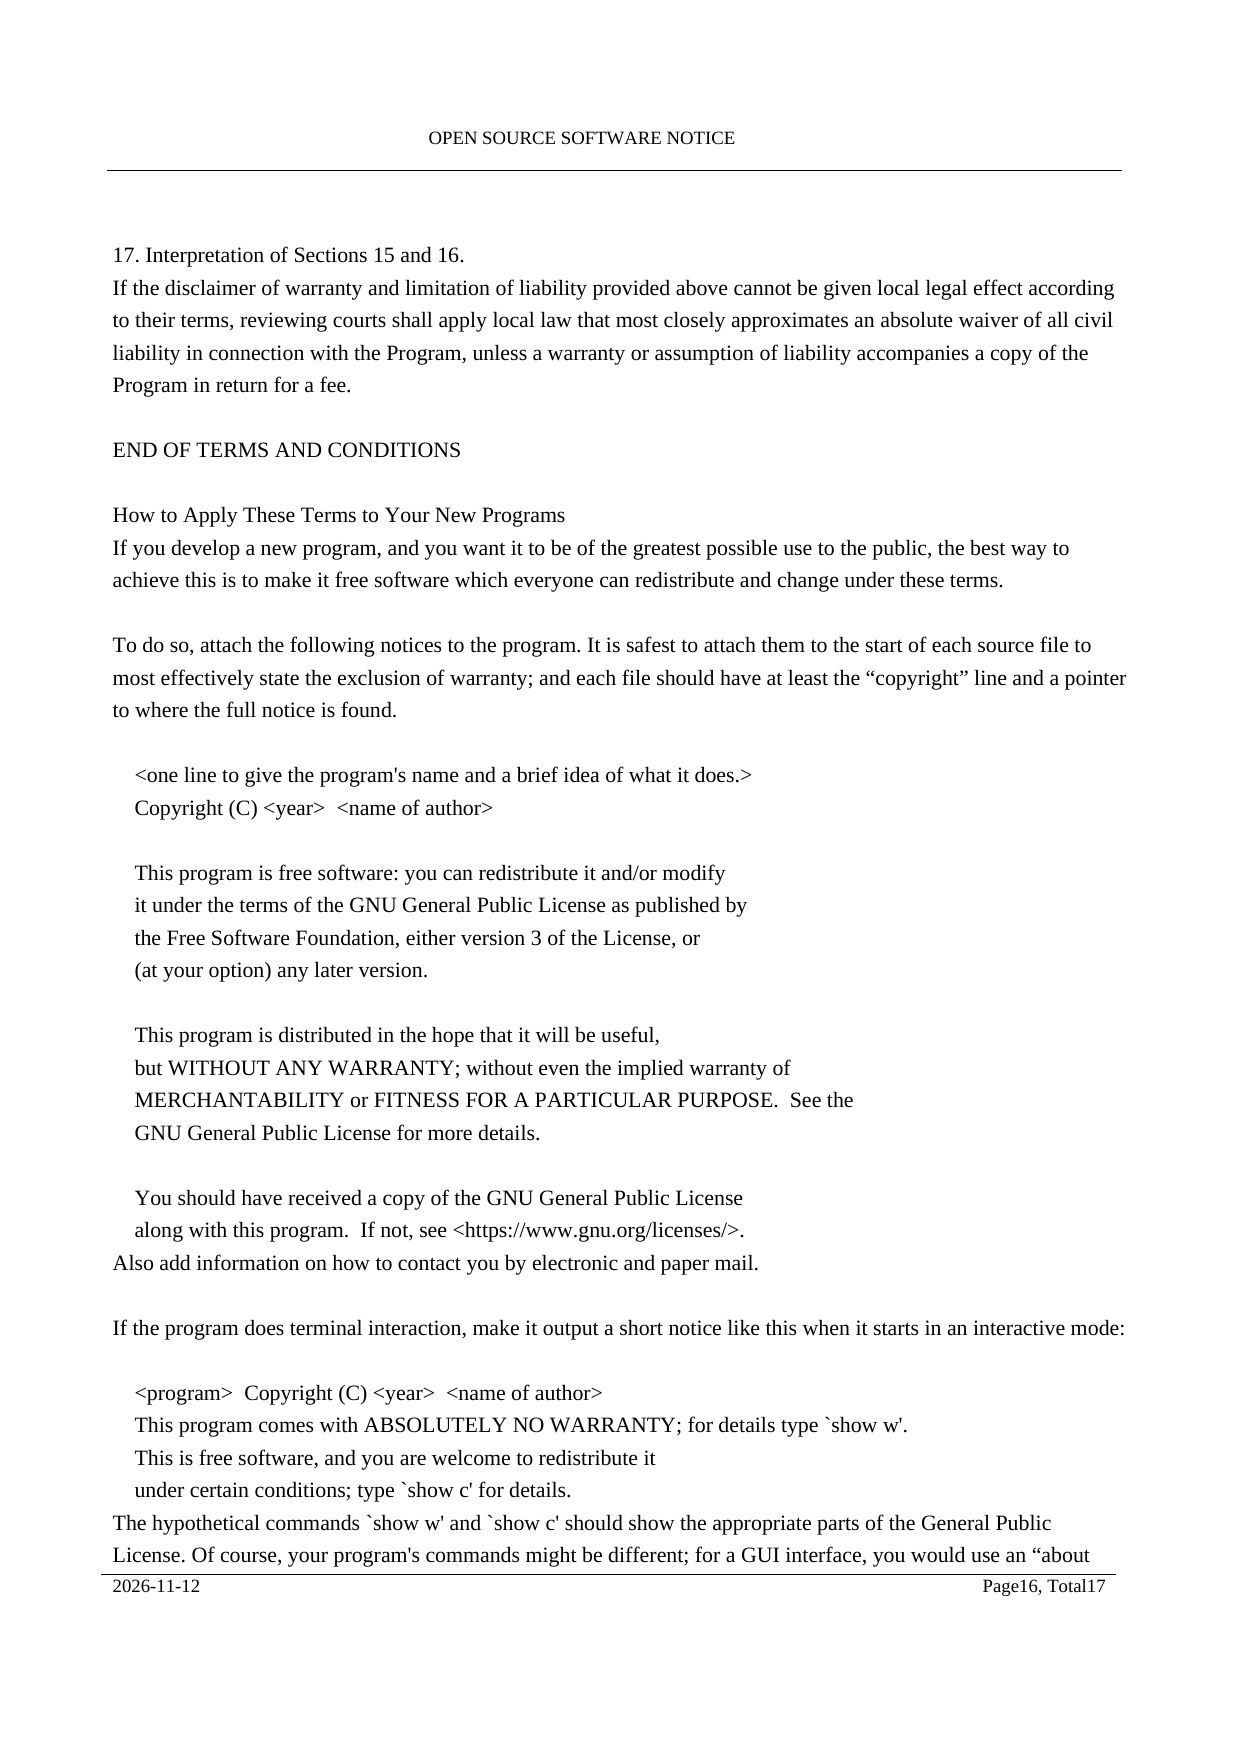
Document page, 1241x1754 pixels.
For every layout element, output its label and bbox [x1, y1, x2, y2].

text [112, 206, 1128, 1571]
